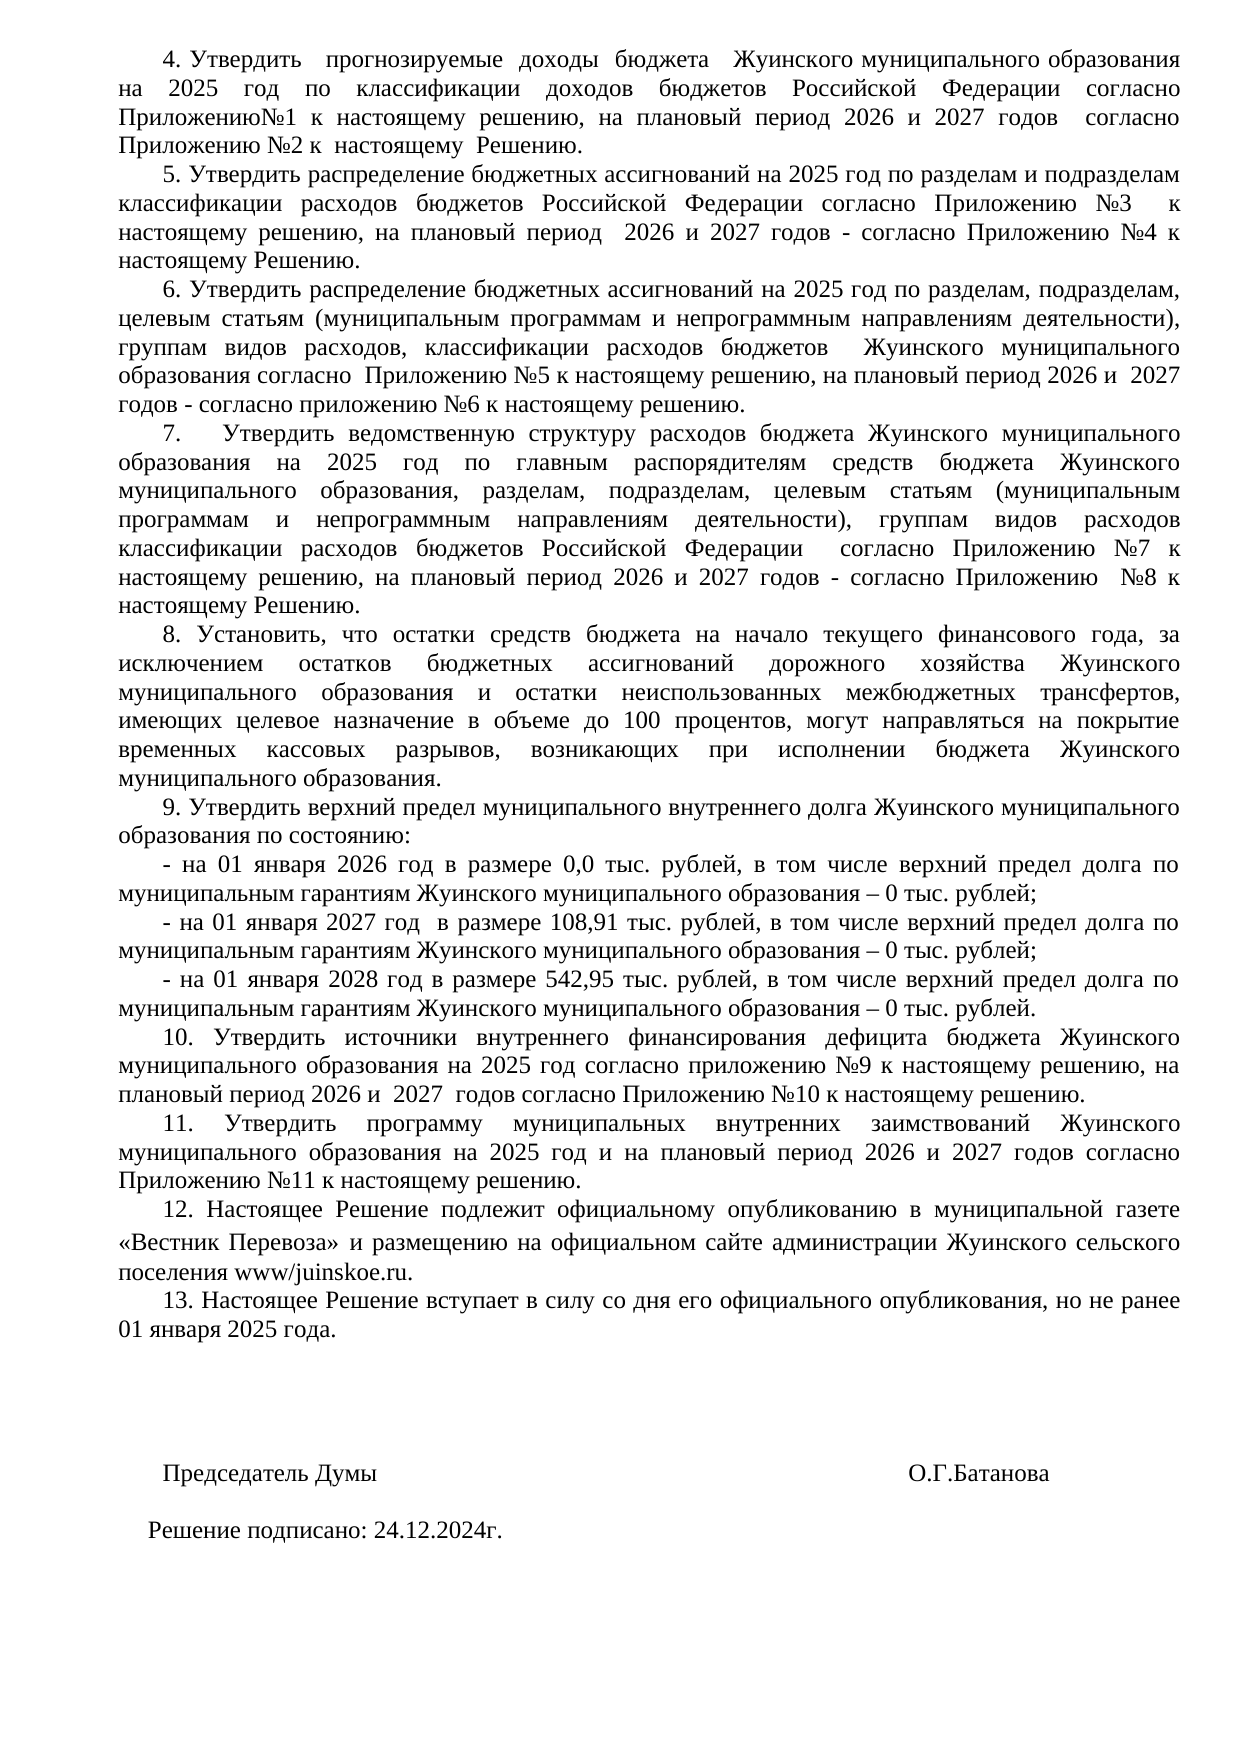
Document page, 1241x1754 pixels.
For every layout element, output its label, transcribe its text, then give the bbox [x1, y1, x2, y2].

text 11. Утвердить программу муниципальных внутренних заимствований Жуинского муниципального образования на 2025 год и на плановый период 2026 и 2027 годов согласно Приложению №11 к настоящему решению. [118, 1108, 1181, 1194]
text 12. Настоящее Решение подлежит официальному опубликованию в муниципальной газете «Вестник Перевоза» и размещению на официальном сайте администрации Жуинского сельского поселения www/juinskoe.ru. [118, 1194, 1181, 1285]
text - на 01 января 2027 год в размере 108,91 тыс. рублей, в том числе верхний предел долга по муниципальным гарантиям Жуинского муниципального образования – 0 тыс. рублей; [118, 907, 1181, 964]
text 6. Утвердить распределение бюджетных ассигнований на 2025 год по разделам, подразделам, целевым статьям (муниципальным программам и непрограммным направлениям деятельности), группам видов расходов, классификации расходов бюджетов Жуинского муниципального образования согласно Приложению №5 к настоящему решению, на плановый период 2026 и 2027 годов - согласно приложению №6 к настоящему решению. [118, 274, 1181, 418]
text 8. Установить, что остатки средств бюджета на начало текущего финансового года, за исключением остатков бюджетных ассигнований дорожного хозяйства Жуинского муниципального образования и остатки неиспользованных межбюджетных трансфертов, имеющих целевое назначение в объеме до 100 процентов, могут направляться на покрытие временных кассовых разрывов, возникающих при исполнении бюджета Жуинского муниципального образования. [118, 619, 1181, 792]
text 13. Настоящее Решение вступает в силу со дня его официального опубликования, но не ранее 01 января 2025 года. [118, 1285, 1181, 1343]
text 7. Утвердить ведомственную структуру расходов бюджета Жуинского муниципального образования на 2025 год по главным распорядителям средств бюджета Жуинского муниципального образования, разделам, подразделам, целевым статьям (муниципальным программам и непрограммным направлениям деятельности), группам видов расходов классификации расходов бюджетов Российской Федерации согласно Приложению №7 к настоящему решению, на плановый период 2026 и 2027 годов - согласно Приложению №8 к настоящему Решению. [118, 418, 1181, 619]
text Председатель Думы О.Г.Батанова [118, 1458, 1181, 1487]
text - на 01 января 2026 год в размере 0,0 тыс. рублей, в том числе верхний предел долга по муниципальным гарантиям Жуинского муниципального образования – 0 тыс. рублей; [118, 849, 1181, 907]
text - на 01 января 2028 год в размере 542,95 тыс. рублей, в том числе верхний предел долга по муниципальным гарантиям Жуинского муниципального образования – 0 тыс. рублей. [118, 964, 1181, 1022]
text 5. Утвердить распределение бюджетных ассигнований на 2025 год по разделам и подразделам классификации расходов бюджетов Российской Федерации согласно Приложению №3 к настоящему решению, на плановый период 2026 и 2027 годов - согласно Приложению №4 к настоящему Решению. [118, 159, 1181, 274]
text Решение подписано: 24.12.2024г. [118, 1515, 1181, 1544]
text 10. Утвердить источники внутреннего финансирования дефицита бюджета Жуинского муниципального образования на 2025 год согласно приложению №9 к настоящему решению, на плановый период 2026 и 2027 годов согласно Приложению №10 к настоящему решению. [118, 1022, 1181, 1108]
text 4. Утвердить прогнозируемые доходы бюджета Жуинского муниципального образования на 2025 год по классификации доходов бюджетов Российской Федерации согласно Приложению№1 к настоящему решению, на плановый период 2026 и 2027 годов согласно Приложению №2 к настоящему Решению. [118, 44, 1181, 159]
text 9. Утвердить верхний предел муниципального внутреннего долга Жуинского муниципального образования по состоянию: [118, 792, 1181, 849]
